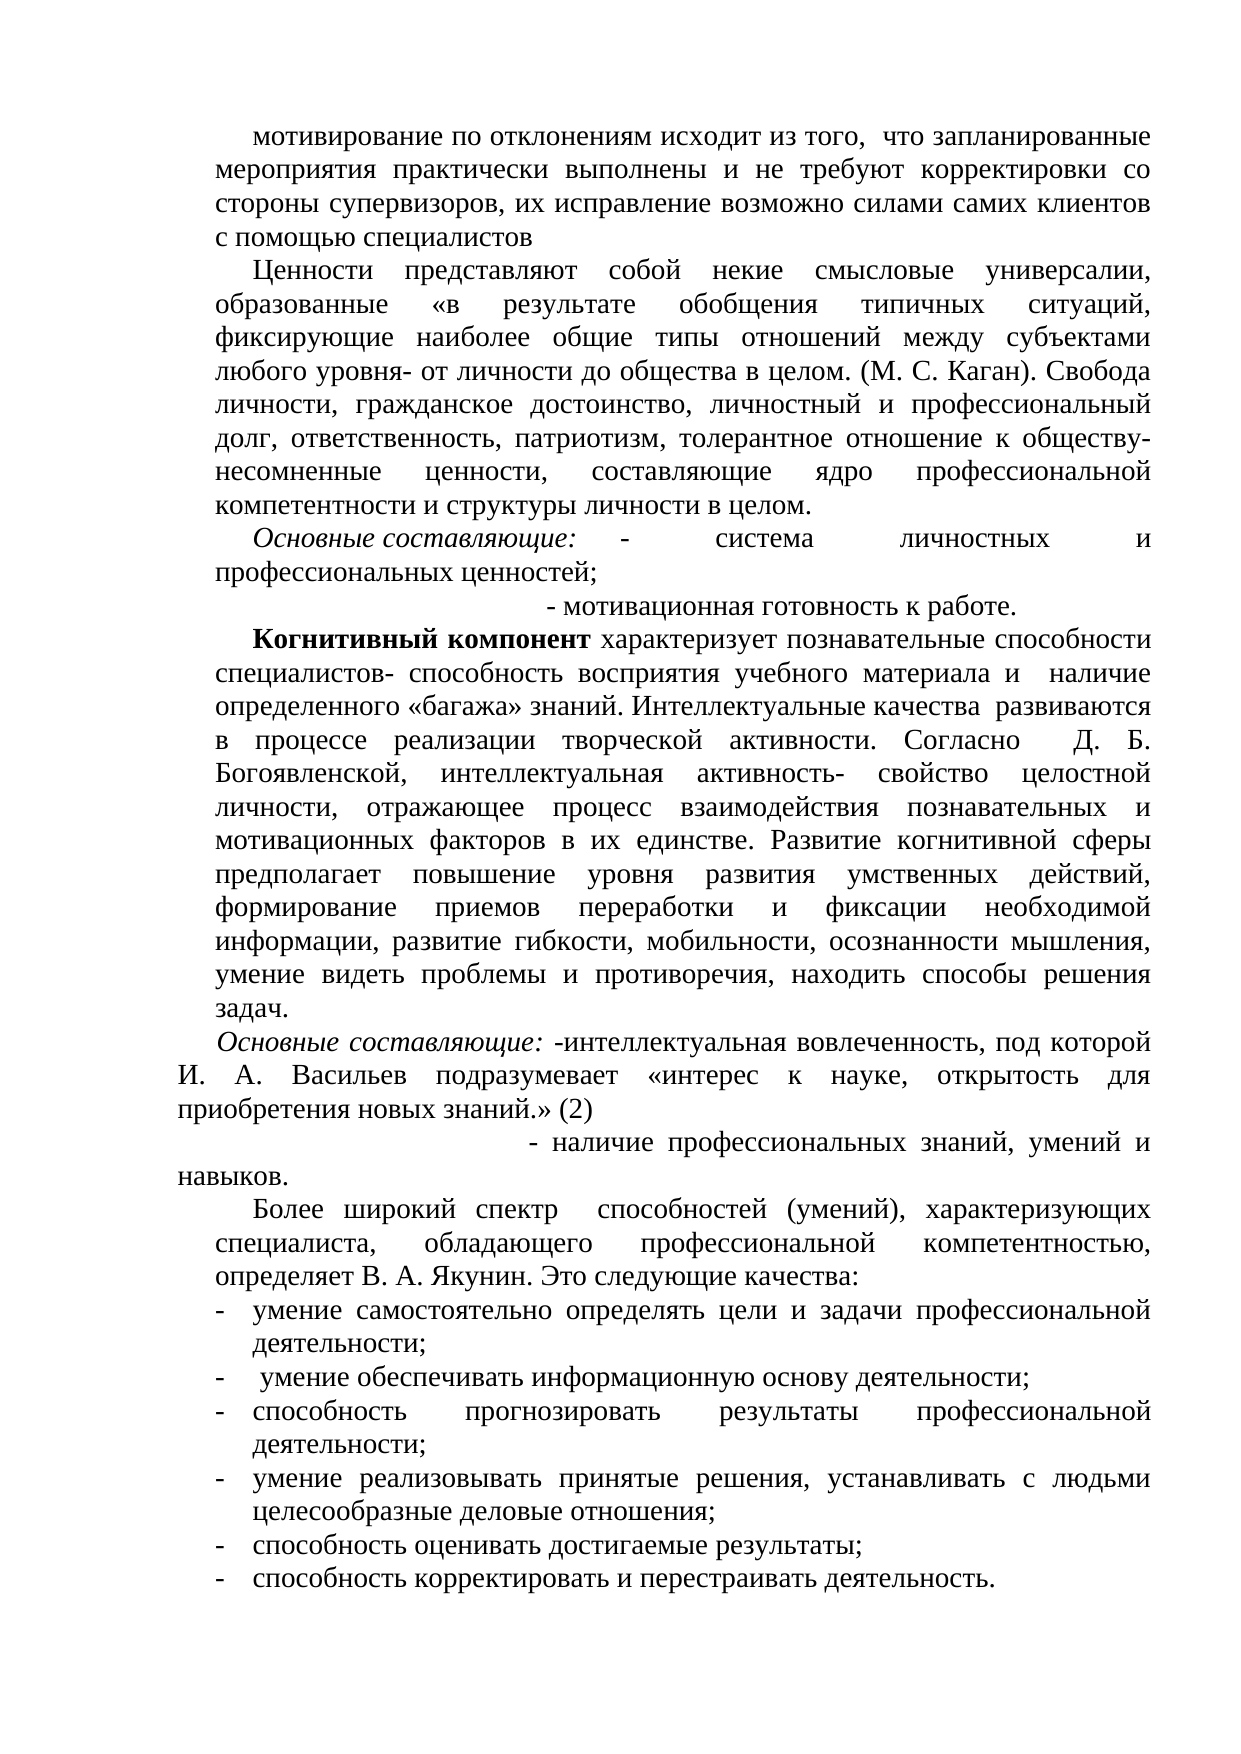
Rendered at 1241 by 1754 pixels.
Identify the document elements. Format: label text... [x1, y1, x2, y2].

text Ценности представляют собой некие смысловые универсалии, образованные «в результате обобщения типичных ситуаций, фиксирующие наиболее общие типы отношений между субъектами любого уровня- от личности до общества в целом. (М. С. Каган). Свобода личности, гражданское достоинство, личностный и профессиональный долг, ответственность, патриотизм, толерантное отношение к обществу- несомненные ценности, составляющие ядро профессиональной компетентности и структуры личности в целом. [215, 252, 1152, 521]
text Более широкий спектр способностей (умений), характеризующих специалиста, обладающего профессиональной компетентностью, определяет В. А. Якунин. Это следующие качества: [215, 1191, 1152, 1292]
list способность оценивать достигаемые результаты; [215, 1527, 1152, 1560]
list умение самостоятельно определять цели и задачи профессиональной деятельности; [215, 1292, 1152, 1359]
list умение реализовывать принятые решения, устанавливать с людьми целесообразные деловые отношения; [215, 1460, 1152, 1527]
text Когнитивный компонент характеризует познавательные способности специалистов- способность восприятия учебного материала и наличие определенного «багажа» знаний. Интеллектуальные качества развиваются в процессе реализации творческой активности. Согласно Д. Б. Богоявленской, интеллектуальная активность- свойство целостной личности, отражающее процесс взаимодействия познавательных и мотивационных факторов в их единстве. Развитие когнитивной сферы предполагает повышение уровня развития умственных действий, формирование приемов переработки и фиксации необходимой информации, развитие гибкости, мобильности, осознанности мышления, умение видеть проблемы и противоречия, находить способы решения задач. [215, 621, 1152, 1024]
text Основные составляющие: -интеллектуальная вовлеченность, под которой И. А. Васильев подразумевает «интерес к науке, открытость для приобретения новых знаний.» (2) [177, 1024, 1152, 1124]
text - наличие профессиональных знаний, умений и навыков. [177, 1124, 1152, 1191]
text - мотивационная готовность к работе. [215, 588, 1152, 621]
list способность прогнозировать результаты профессиональной деятельности; [215, 1393, 1152, 1460]
list способность корректировать и перестраивать деятельность. [215, 1560, 1152, 1594]
list умение обеспечивать информационную основу деятельности; [215, 1359, 1152, 1393]
text Основные составляющие: - система личностных и профессиональных ценностей; [215, 521, 1152, 588]
text мотивирование по отклонениям исходит из того, что запланированные мероприятия практически выполнены и не требуют корректировки со стороны супервизоров, их исправление возможно силами самих клиентов с помощью специалистов [215, 118, 1152, 252]
